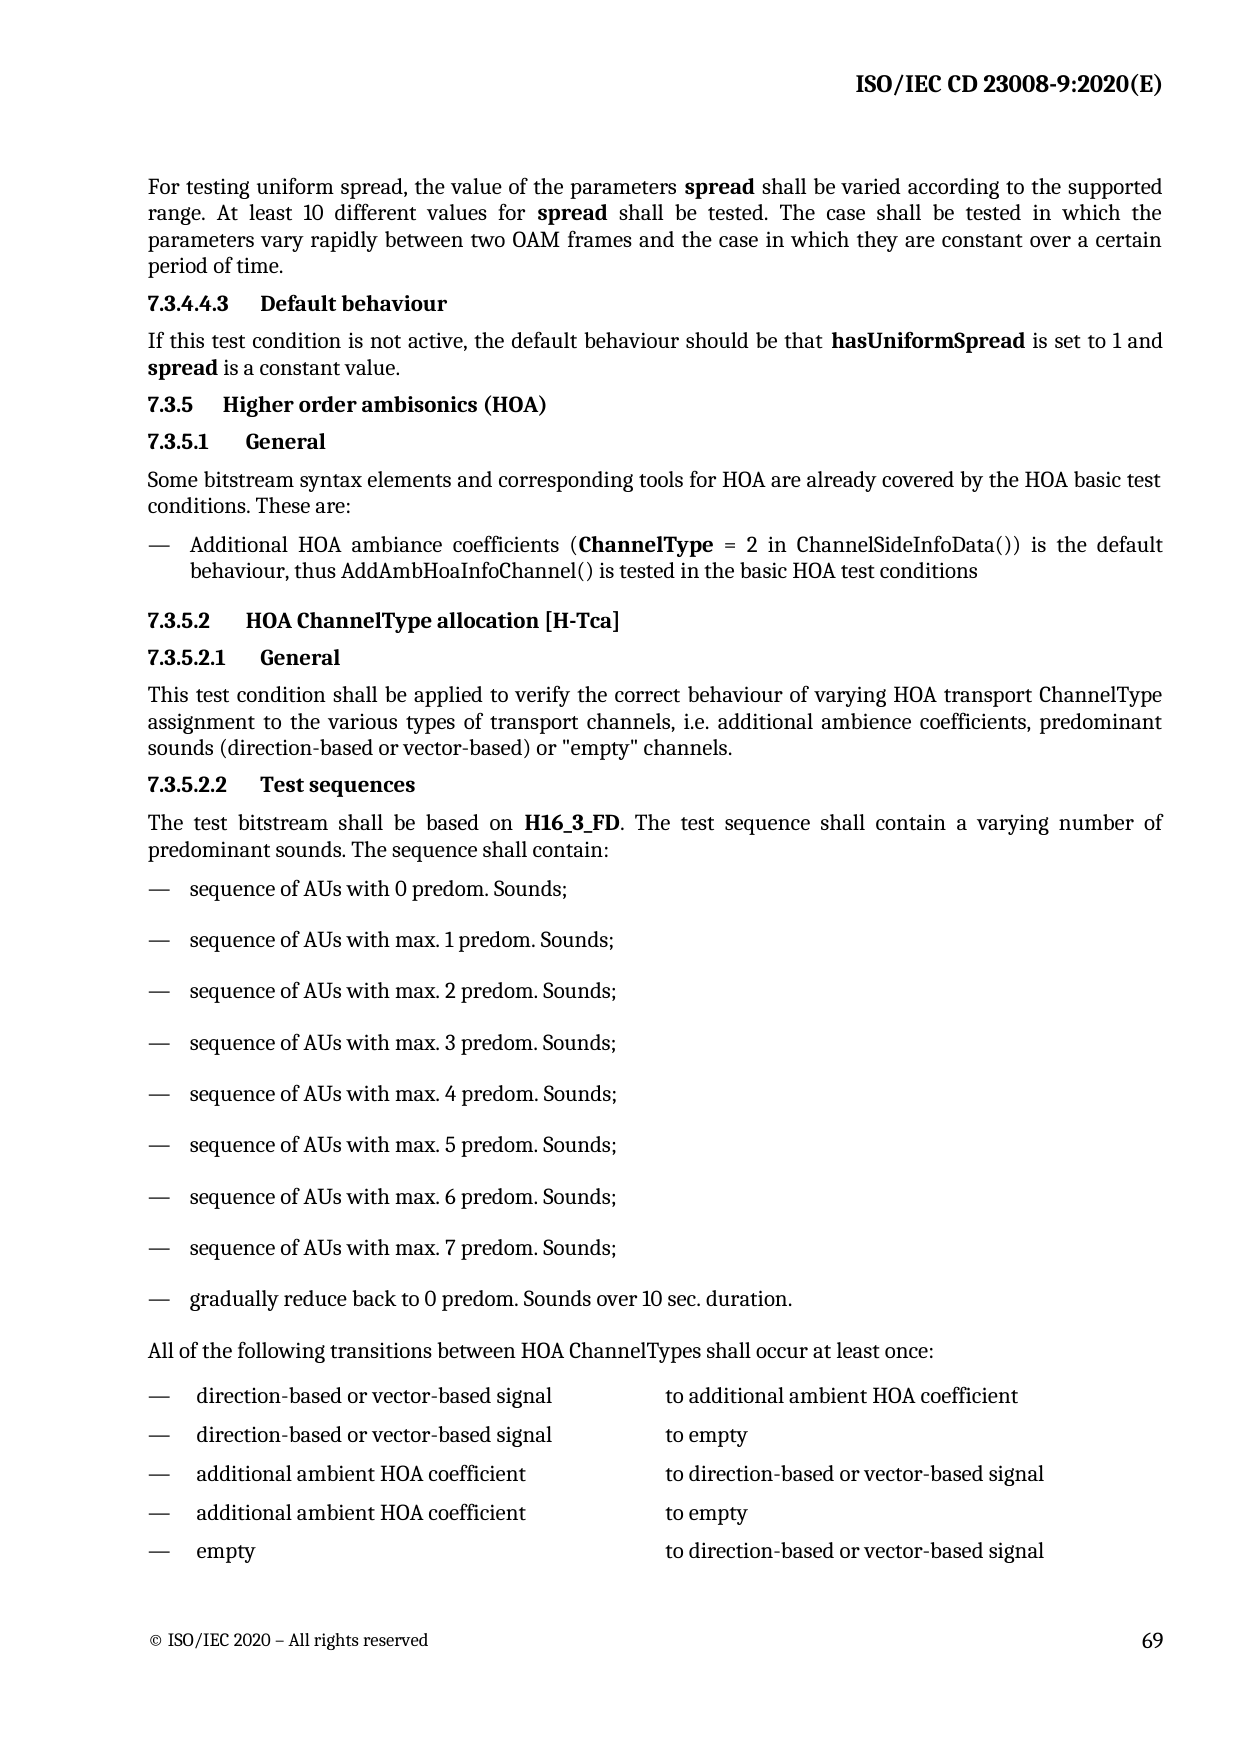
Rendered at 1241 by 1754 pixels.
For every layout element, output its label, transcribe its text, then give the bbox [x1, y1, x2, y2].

list — sequence of AUs with max. 5 predom. Sounds; [148, 1132, 1163, 1158]
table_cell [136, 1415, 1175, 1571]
text If this test condition is not active, the default behaviour should be that hasUniformSpread is set to 1 and spread is a constant value. [148, 328, 1163, 381]
text All of the following transitions between HOA ChannelTypes shall occur at least once: [148, 1338, 1163, 1364]
text The test bitstream shall be based on H16_3_FD. The test sequence shall contain a varying number of predominant sounds. The sequence shall contain: [148, 810, 1163, 863]
subtitle HOA ChannelType allocation [H-Tca] [148, 609, 1163, 633]
list — sequence of AUs with max. 7 predom. Sounds; [148, 1235, 1163, 1261]
list — sequence of AUs with max. 3 predom. Sounds; [148, 1029, 1163, 1056]
list — sequence of AUs with 0 predom. Sounds; [148, 875, 1163, 902]
text For testing uniform spread, the value of the parameters spread shall be varied according to the supported range. At least 10 different values for spread shall be tested. The case shall be tested in which the parameters vary rapidly between two OAM frames and the case in which they are constant over a certain period of time. [148, 174, 1163, 279]
subtitle Test sequences [148, 774, 1163, 798]
list — sequence of AUs with max. 2 predom. Sounds; [148, 978, 1163, 1004]
subtitle Higher order ambisonics (HOA) [148, 393, 1163, 417]
subtitle General [148, 646, 1163, 670]
list — sequence of AUs with max. 4 predom. Sounds; [148, 1081, 1163, 1107]
text This test condition shall be applied to verify the correct behaviour of varying HOA transport ChannelType assignment to the various types of transport channels, i.e. additional ambience coefficients, predominant sounds (direction-based or vector-based) or "empty" channels. [148, 682, 1163, 761]
list — sequence of AUs with max. 6 predom. Sounds; [148, 1183, 1163, 1210]
list — gradually reduce back to 0 predom. Sounds over 10 sec. duration. [148, 1286, 1163, 1313]
subtitle General [148, 430, 1163, 454]
subtitle Default behaviour [148, 292, 1163, 316]
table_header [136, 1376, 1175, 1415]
list — sequence of AUs with max. 1 predom. Sounds; [148, 927, 1163, 953]
list — Additional HOA ambiance coefficients (ChannelType = 2 in ChannelSideInfoData()) is the default behaviour, thus AddAmbHoaInfoChannel() is tested in the basic HOA test conditions [148, 532, 1163, 584]
text Some bitstream syntax elements and corresponding tools for HOA are already covered by the HOA basic test conditions. These are: [148, 466, 1163, 519]
